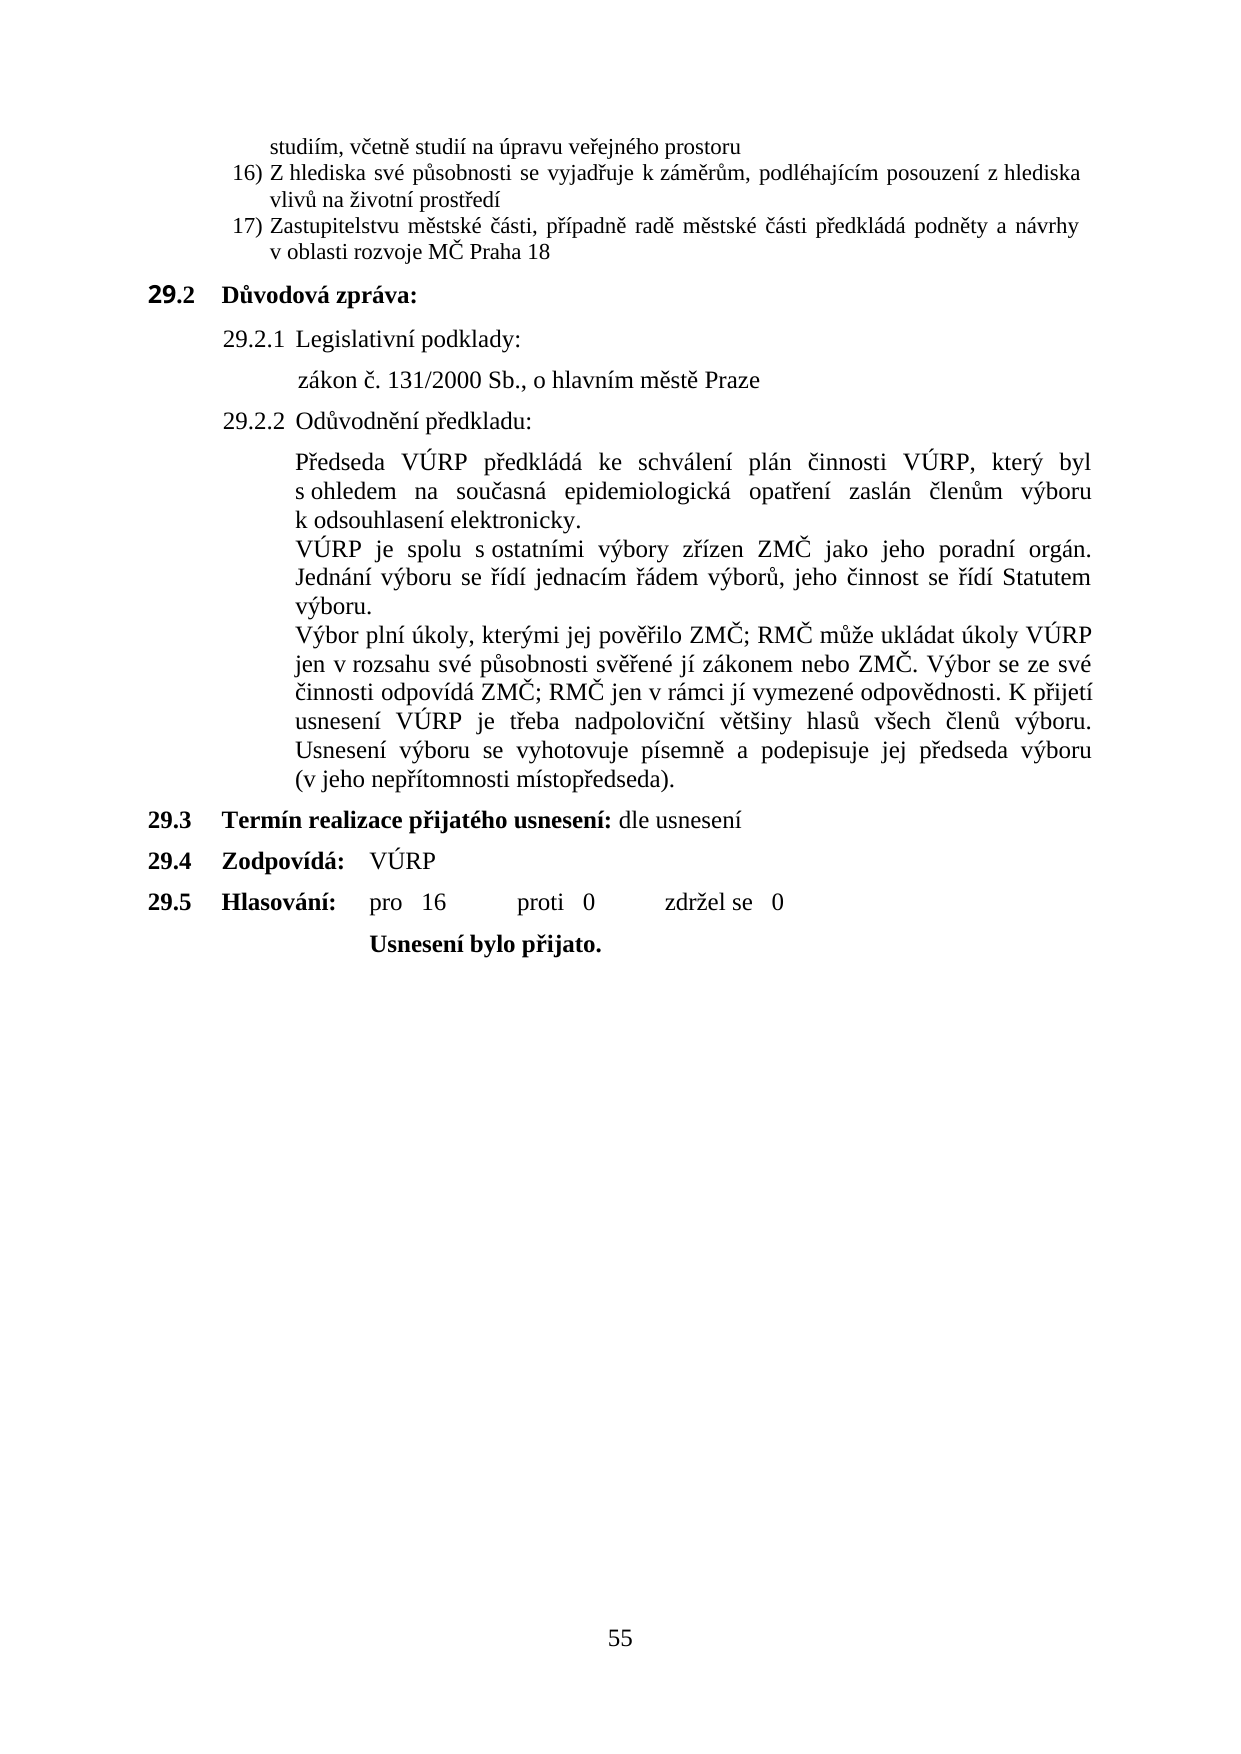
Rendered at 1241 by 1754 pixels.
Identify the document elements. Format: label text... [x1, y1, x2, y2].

text VÚRP je spolu s ostatními výbory zřízen ZMČ jako jeho poradní orgán. Jednání výboru se řídí jednacím řádem výborů, jeho činnost se řídí Statutem výboru. [295, 534, 1093, 620]
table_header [147, 133, 1092, 265]
text 29.5 Hlasování: pro 16 proti 0 zdržel se 0 [148, 887, 1093, 916]
text 29.2.1 Legislativní podklady: [148, 324, 1093, 352]
text Předseda VÚRP předkládá ke schválení plán činnosti VÚRP, který byl s ohledem na současná epidemiologická opatření zaslán členům výboru k odsouhlasení elektronicky. [295, 447, 1093, 534]
text 29.2.2 Odůvodnění předkladu: [223, 406, 1093, 435]
text 29.4 Zodpovídá: VÚRP [148, 846, 1093, 875]
text Usnesení bylo přijato. [369, 929, 1093, 957]
text 29.2 Důvodová zpráva: [148, 277, 1093, 311]
text Výbor plní úkoly, kterými jej pověřilo ZMČ; RMČ může ukládat úkoly VÚRP jen v rozsahu své působnosti svěřené jí zákonem nebo ZMČ. Výbor se ze své činnosti odpovídá ZMČ; RMČ jen v rámci jí vymezené odpovědnosti. K přijetí usnesení VÚRP je třeba nadpoloviční většiny hlasů všech členů výboru. Usnesení výboru se vyhotovuje písemně a podepisuje jej předseda výboru (v jeho nepřítomnosti místopředseda). [295, 620, 1093, 792]
text 29.3 Termín realizace přijatého usnesení: dle usnesení [148, 805, 1093, 834]
text zákon č. 131/2000 Sb., o hlavním městě Praze [298, 365, 1093, 394]
